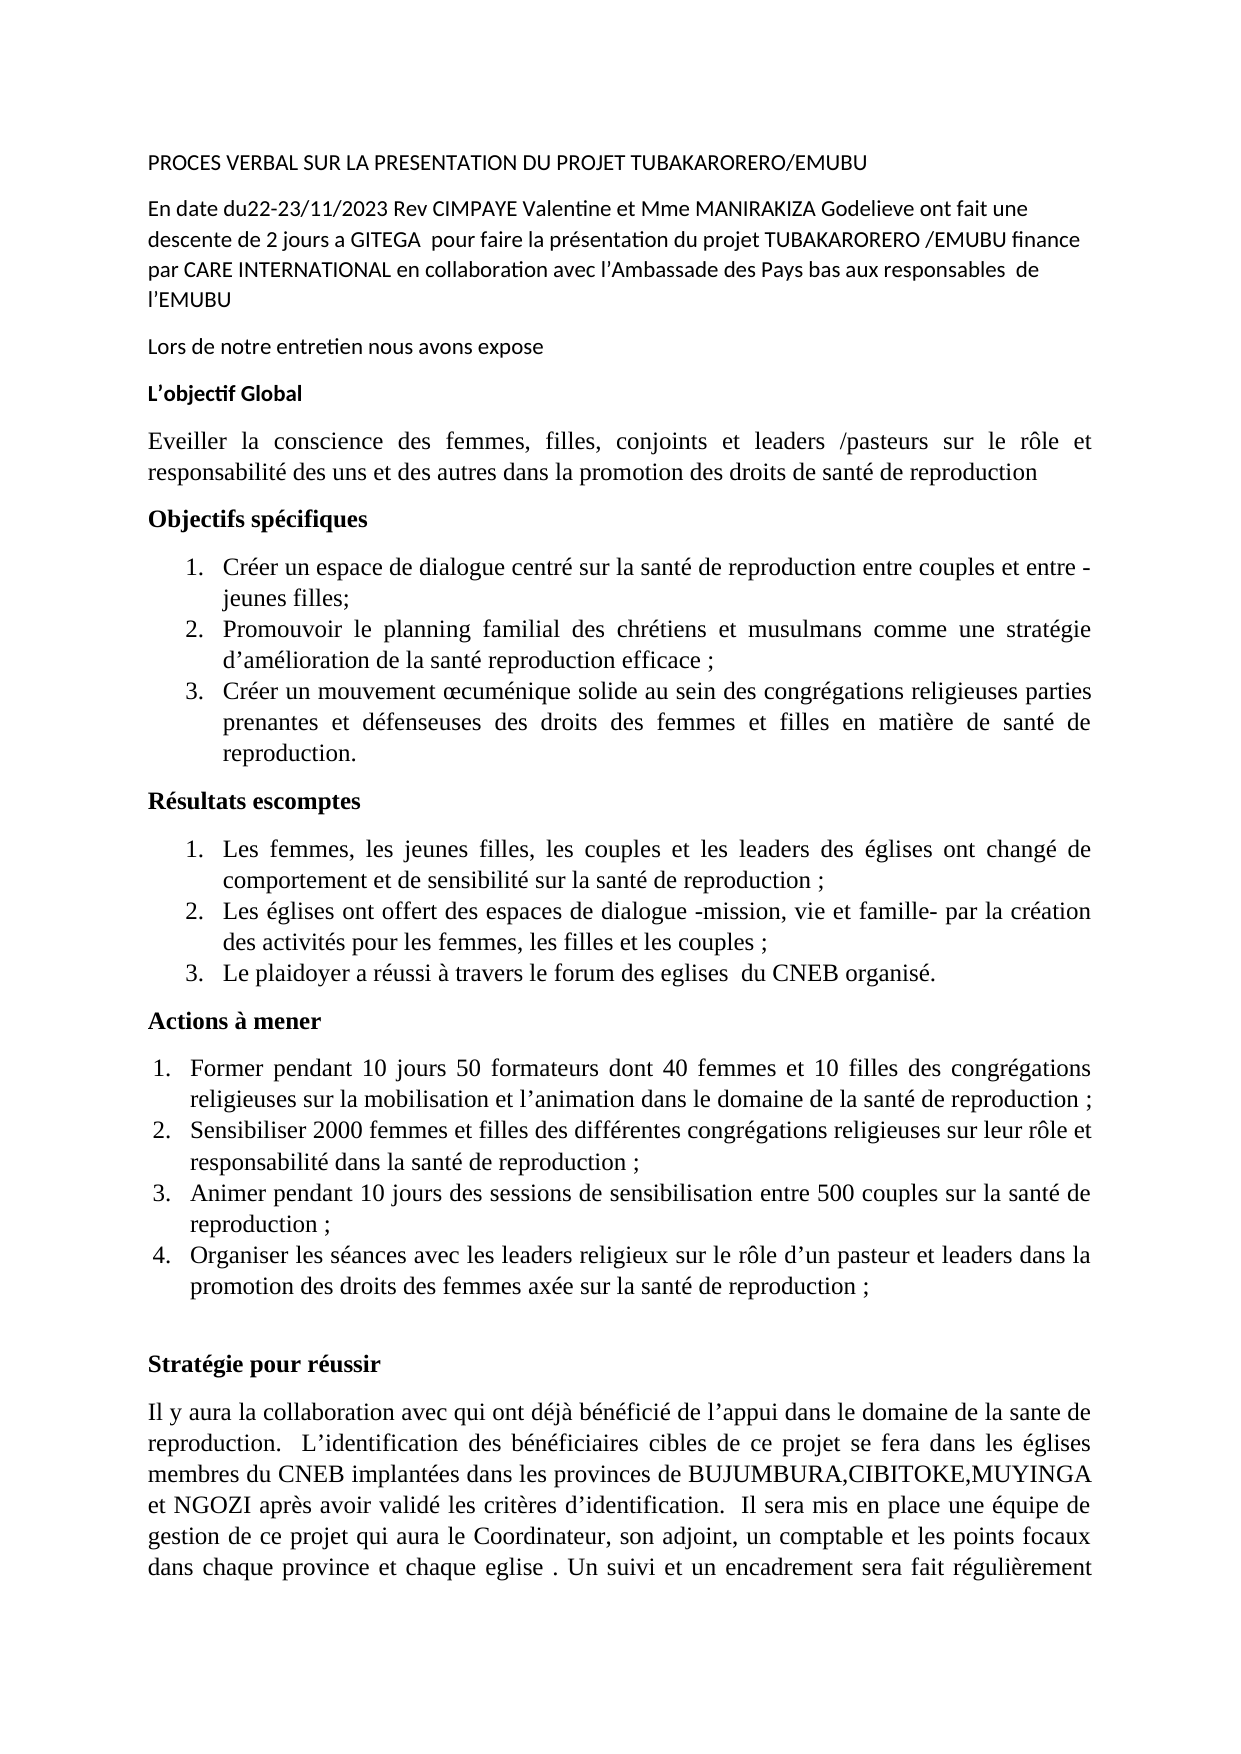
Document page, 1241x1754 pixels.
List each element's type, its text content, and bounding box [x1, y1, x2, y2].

list Créer un mouvement œcuménique solide au sein des congrégations religieuses parties prenantes et défenseuses des droits des femmes et filles en matière de santé de reproduction. [185, 676, 1093, 767]
list Créer un espace de dialogue centré sur la santé de reproduction entre couples et entre - jeunes filles; [185, 552, 1093, 612]
list Organiser les séances avec les leaders religieux sur le rôle d’un pasteur et leaders dans la promotion des droits des femmes axée sur la santé de reproduction ; [152, 1240, 1093, 1299]
text Stratégie pour réussir [148, 1349, 1093, 1378]
list Animer pendant 10 jours des sessions de sensibilisation entre 500 couples sur la santé de reproduction ; [152, 1178, 1093, 1237]
text Eveiller la conscience des femmes, filles, conjoints et leaders /pasteurs sur le rôle et responsabilité des uns et des autres dans la promotion des droits de santé de reproduction [148, 426, 1093, 486]
text L’objectif Global [148, 379, 1093, 407]
text Actions à mener [148, 1006, 1093, 1034]
text PROCES VERBAL SUR LA PRESENTATION DU PROJET TUBAKARORERO/EMUBU [148, 148, 1093, 176]
list Sensibiliser 2000 femmes et filles des différentes congrégations religieuses sur leur rôle et responsabilité dans la santé de reproduction ; [152, 1116, 1093, 1175]
text Résultats escomptes [148, 786, 1093, 815]
list Les femmes, les jeunes filles, les couples et les leaders des églises ont changé de comportement et de sensibilité sur la santé de reproduction ; [185, 834, 1093, 894]
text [148, 1397, 1093, 1581]
list Former pendant 10 jours 50 formateurs dont 40 femmes et 10 filles des congrégations religieuses sur la mobilisation et l’animation dans le domaine de la santé de reproduction ; [152, 1053, 1093, 1113]
text En date du22-23/11/2023 Rev CIMPAYE Valentine et Mme MANIRAKIZA Godelieve ont fait une descente de 2 jours a GITEGA pour faire la présentation du projet TUBAKARORERO /EMUBU finance par CARE INTERNATIONAL en collaboration avec l’Ambassade des Pays bas aux responsables de l’EMUBU [148, 194, 1093, 313]
list Promouvoir le planning familial des chrétiens et musulmans comme une stratégie d’amélioration de la santé reproduction efficace ; [185, 614, 1093, 674]
list Les églises ont offert des espaces de dialogue -mission, vie et famille- par la création des activités pour les femmes, les filles et les couples ; [185, 896, 1093, 956]
text Objectifs spécifiques [148, 504, 1093, 533]
text Lors de notre entretien nous avons expose [148, 332, 1093, 360]
list Le plaidoyer a réussi à travers le forum des eglises du CNEB organisé. [185, 958, 1093, 987]
